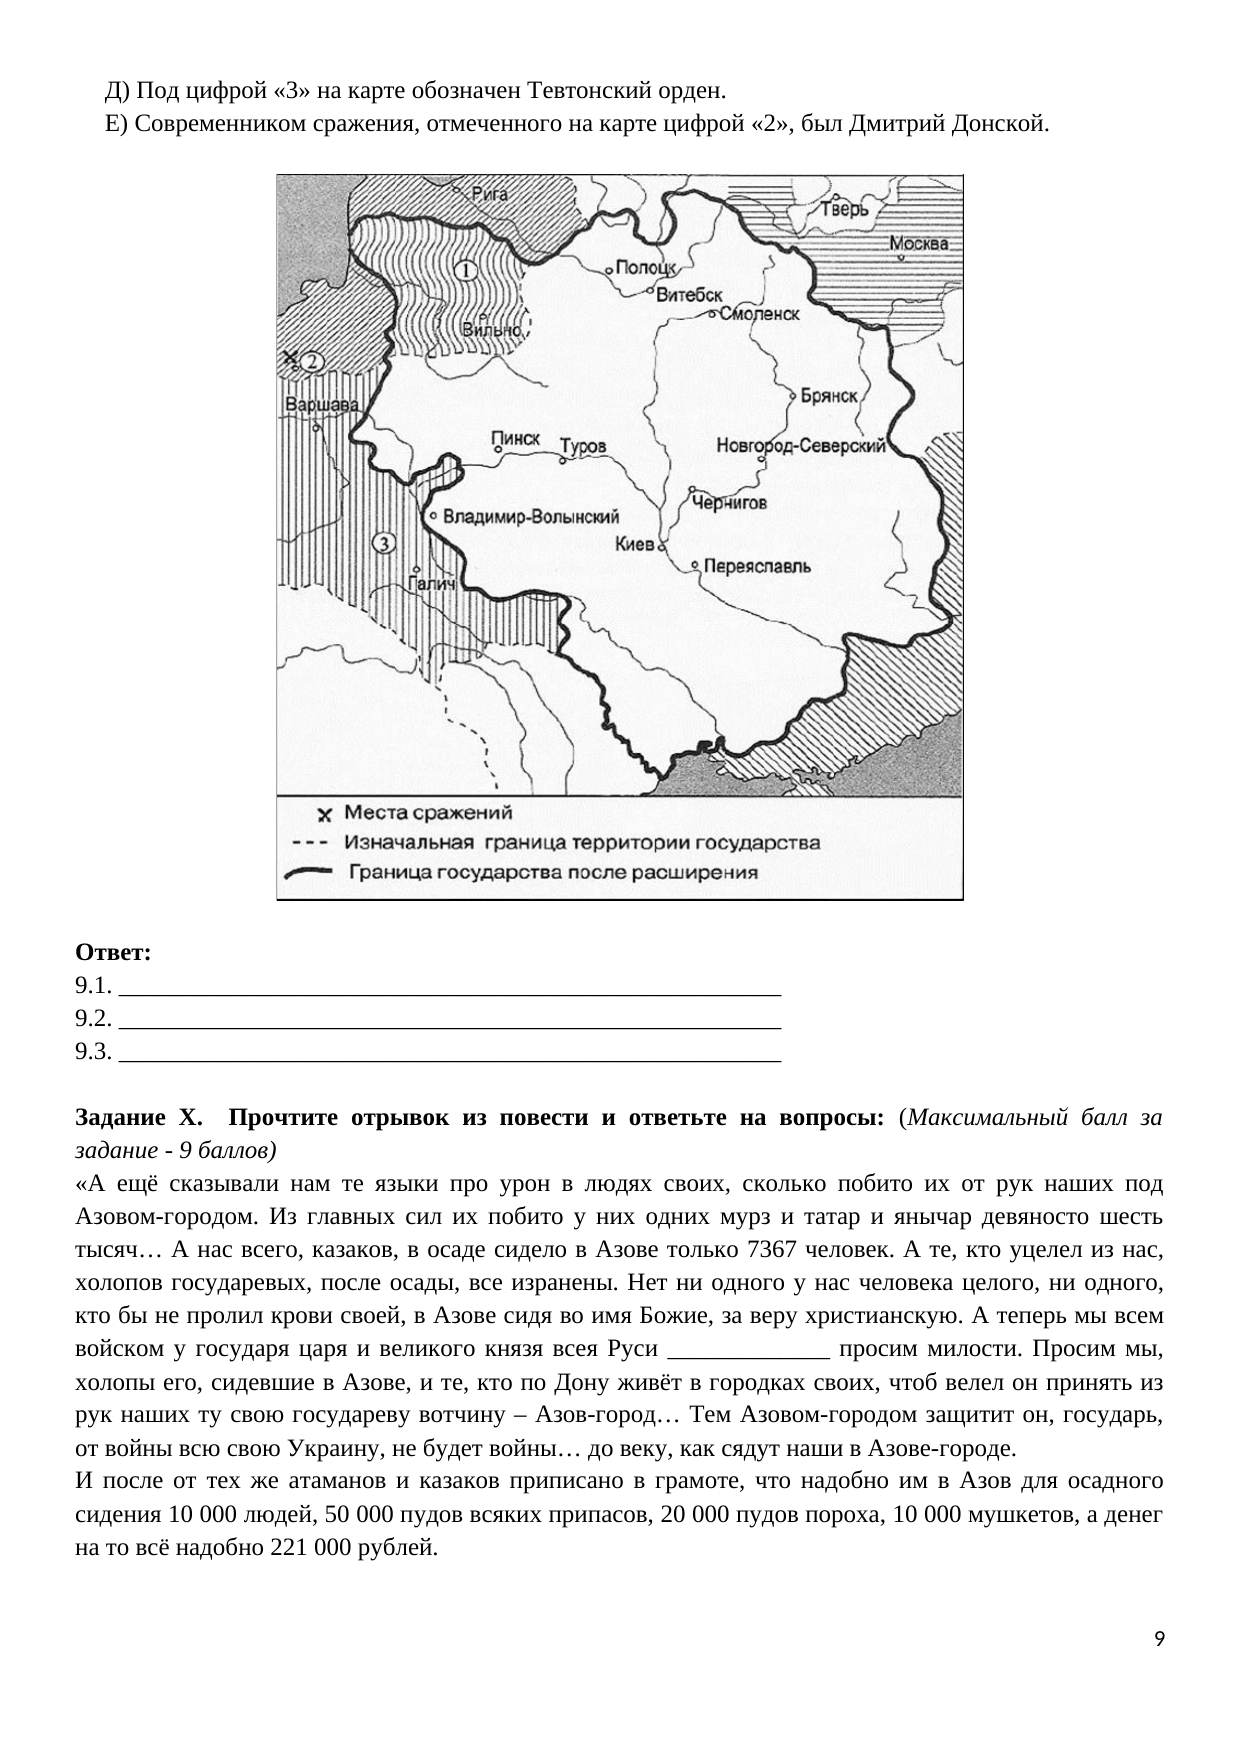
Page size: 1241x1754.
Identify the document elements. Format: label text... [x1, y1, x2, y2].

text 9.3. _____________________________________________________ [75, 1036, 1165, 1065]
picture [276, 174, 964, 901]
text И после от тех же атаманов и казаков приписано в грамоте, что надобно им в Азов для осадного сидения 10 000 людей, 50 000 пудов всяких припасов, 20 000 пудов пороха, 10 000 мушкетов, а денег на то всё надобно 221 000 рублей. [75, 1466, 1165, 1560]
text Д) Под цифрой «3» на карте обозначен Тевтонский орден. [104, 75, 1165, 104]
text Ответ: [75, 937, 1165, 966]
text Е) Современником сражения, отмеченного на карте цифрой «2», был Дмитрий Донской. [104, 108, 1165, 137]
text Задание X. Прочтите отрывок из повести и ответьте на вопросы: (Максимальный балл за задание - 9 баллов) [75, 1102, 1165, 1164]
text 9.2. _____________________________________________________ [75, 1003, 1165, 1032]
text «А ещё сказывали нам те языки про урон в людях своих, сколько побито их от рук наших под Азовом-городом. Из главных сил их побито у них одних мурз и татар и янычар девяносто шесть тысяч… А нас всего, казаков, в осаде сидело в Азове только 7367 человек. А те, кто уцелел из нас, холопов государевых, после осады, все изранены. Нет ни одного у нас человека целого, ни одного, кто бы не пролил крови своей, в Азове сидя во имя Божие, за веру христианскую. А теперь мы всем войском у государя царя и великого князя всея Руси _____________ просим милости. Просим мы, холопы его, сидевшие в Азове, и те, кто по Дону живёт в городках своих, чтоб велел он принять из рук наших ту свою государеву вотчину – Азов-город… Тем Азовом-городом защитит он, государь, от войны всю свою Украину, не будет войны… до веку, как сядут наши в Азове-городе. [75, 1168, 1165, 1461]
text 9.1. _____________________________________________________ [75, 970, 1165, 999]
